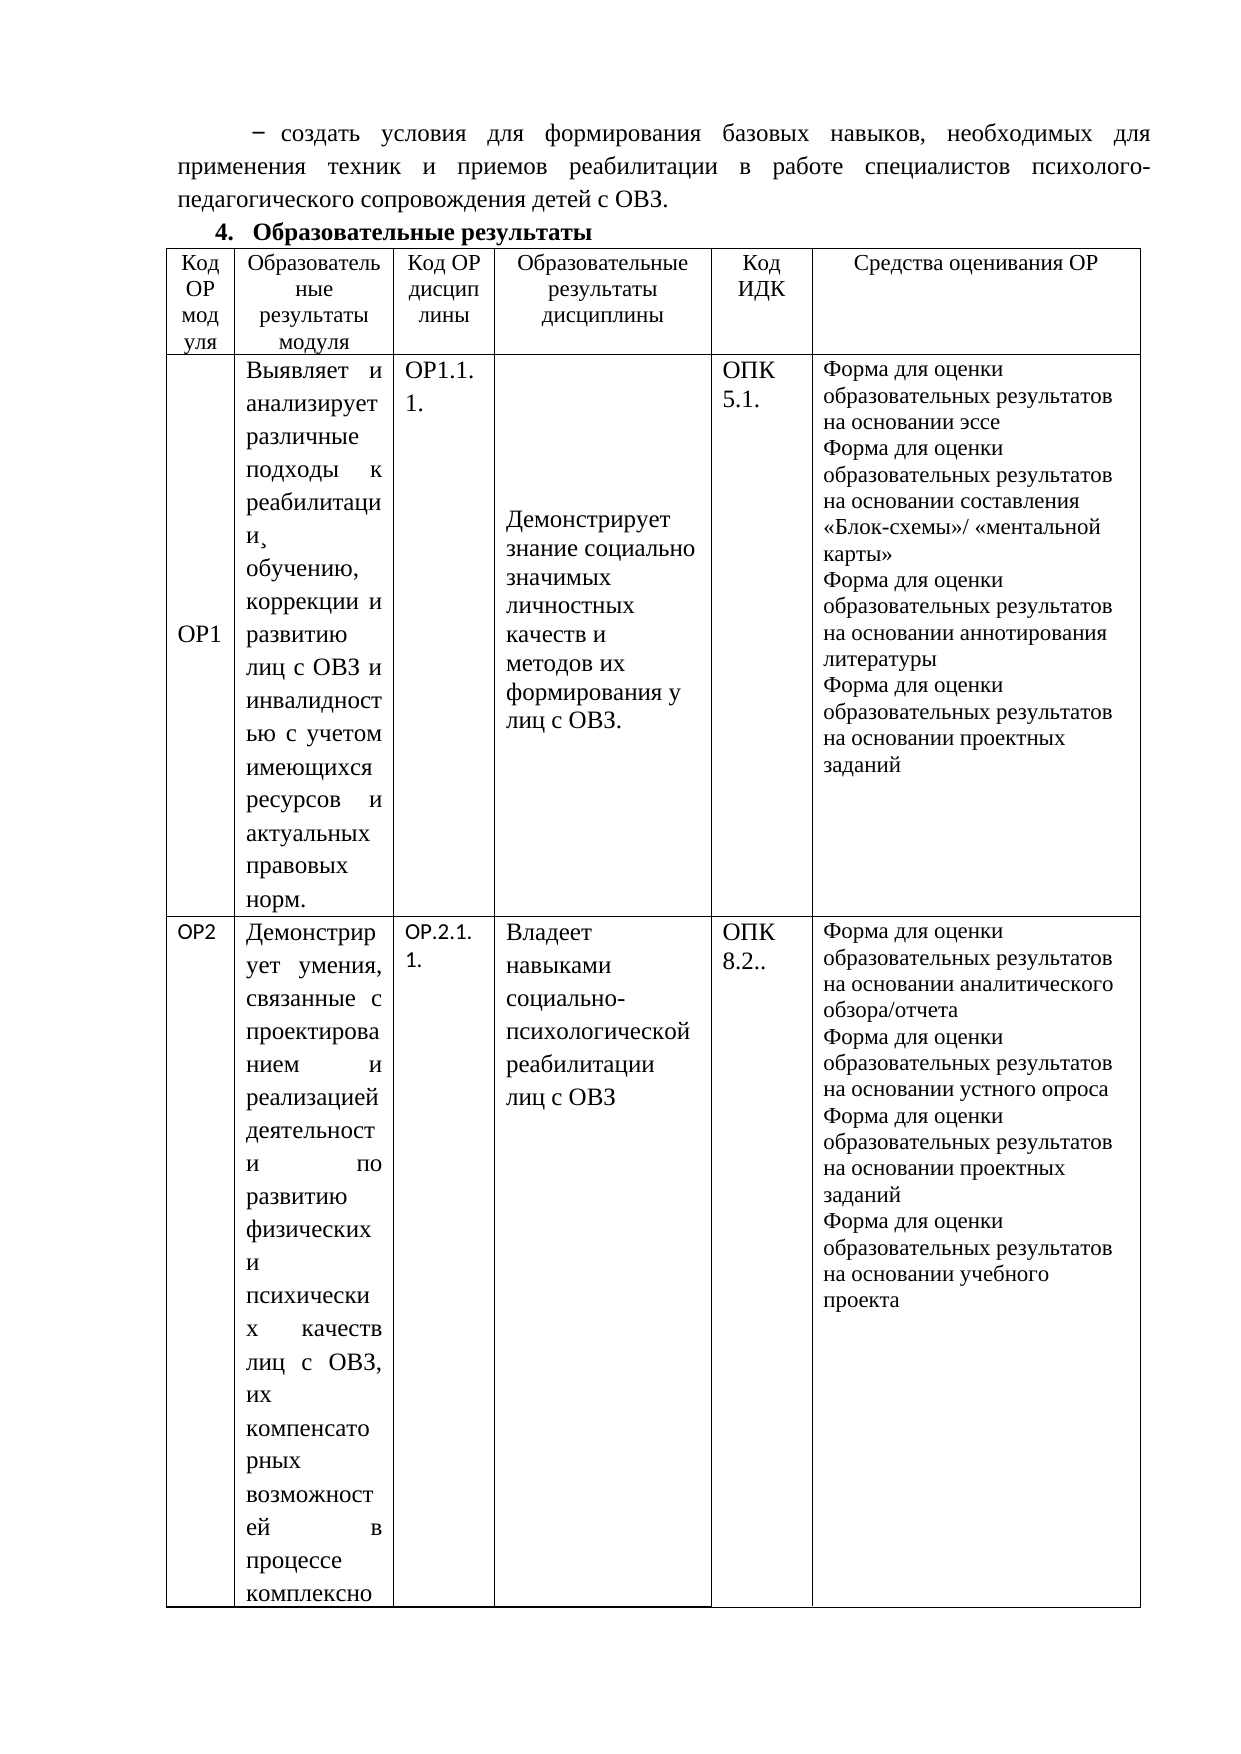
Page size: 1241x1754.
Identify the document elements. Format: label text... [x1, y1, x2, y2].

table_cell ОР.2.1.1. [394, 917, 494, 1606]
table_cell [813, 917, 1140, 1606]
table_cell ОР2 [167, 917, 234, 1606]
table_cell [235, 917, 393, 1606]
table_cell ОР1 [167, 355, 234, 916]
table_cell ОР1.1.1. [394, 355, 494, 916]
table_cell Демонстрирует знание социально значимых личностных качеств и методов их формирования у лиц с ОВЗ. [495, 355, 711, 916]
list Образовательные результаты [215, 217, 1152, 246]
table_cell ОПК 8.2.. [712, 917, 812, 1606]
table_header Образовательные результаты модуля [235, 249, 393, 354]
table_cell ОПК 5.1. [712, 355, 812, 916]
table_cell Форма для оценки образовательных результатов на основании эссе Форма для оценки образовательных результатов на основании составления «Блок-схемы»/ «ментальной карты» Форма для оценки образовательных результатов на основании аннотирования литературы Форма для оценки образовательных результатов на основании проектных заданий [813, 355, 1140, 916]
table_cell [495, 917, 711, 1606]
table_header Код ИДК [712, 249, 812, 354]
list создать условия для формирования базовых навыков, необходимых для применения техник и приемов реабилитации в работе специалистов психолого- педагогического сопровождения детей с ОВЗ. [177, 118, 1152, 213]
table_header Код ОР модуля [167, 249, 234, 354]
table_header Код ОР дисциплины [394, 249, 494, 354]
table_cell Выявляет и анализирует различные подходы к реабилитации¸ обучению, коррекции и развитию лиц с ОВЗ и инвалидностью с учетом имеющихся ресурсов и актуальных правовых норм. [235, 355, 393, 916]
table_header Образовательные результаты дисциплины [495, 249, 711, 354]
table_header Средства оценивания ОР [813, 249, 1140, 354]
